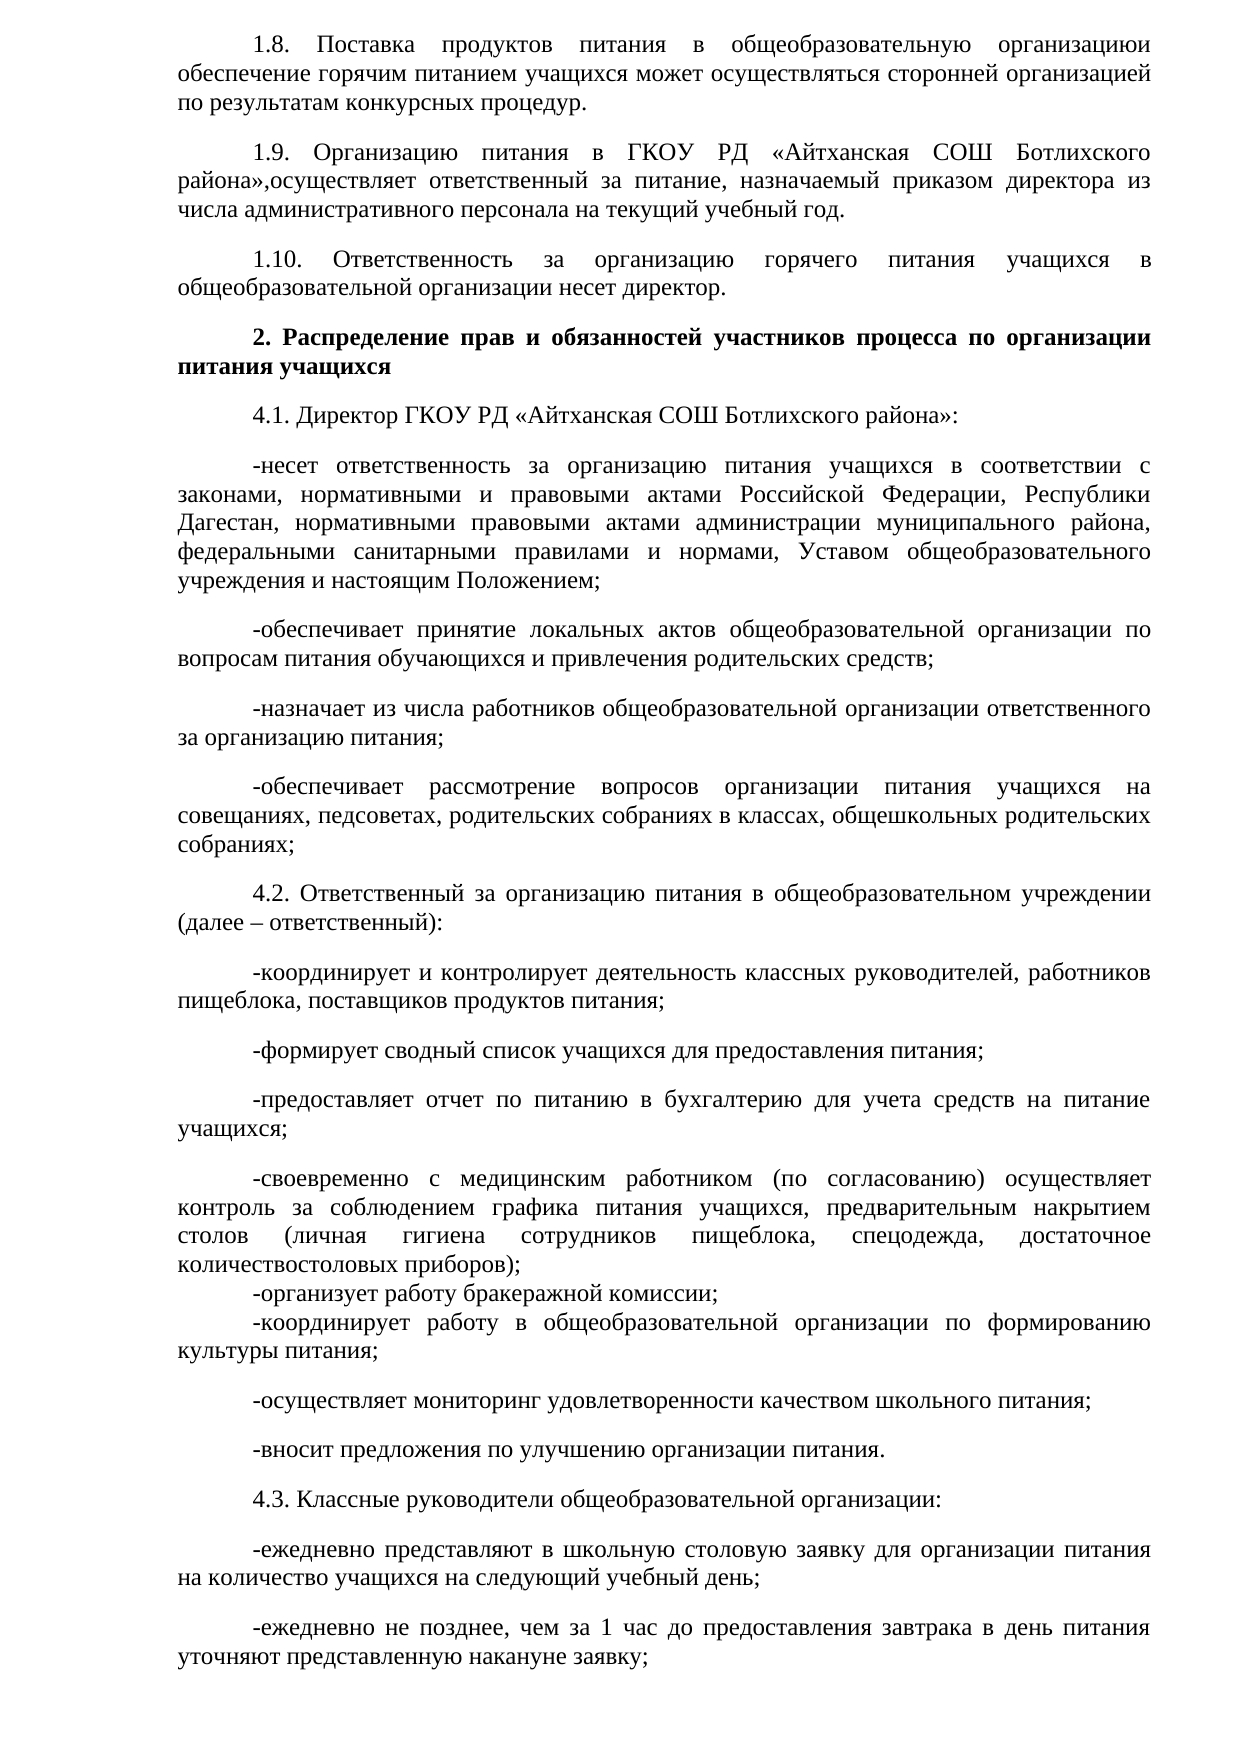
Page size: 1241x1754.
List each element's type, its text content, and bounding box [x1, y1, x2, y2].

text 4.1. Директор ГКОУ РД «Айтханская СОШ Ботлихского района»: [177, 400, 1152, 429]
text 4.2. Ответственный за организацию питания в общеобразовательном учреждении (далее – ответственный): [177, 878, 1152, 936]
text -ежедневно не позднее, чем за 1 час до предоставления завтрака в день питания уточняют представленную накануне заявку; [177, 1612, 1152, 1669]
text -ежедневно представляют в школьную столовую заявку для организации питания на количество учащихся на следующий учебный день; [177, 1534, 1152, 1591]
text -назначает из числа работников общеобразовательной организации ответственного за организацию питания; [177, 693, 1152, 750]
text -формирует сводный список учащихся для предоставления питания; [177, 1035, 1152, 1064]
text -вносит предложения по улучшению организации питания. [177, 1434, 1152, 1463]
text -обеспечивает рассмотрение вопросов организации питания учащихся на совещаниях, педсоветах, родительских собраниях в классах, общешкольных родительских собраниях; [177, 771, 1152, 857]
text -несет ответственность за организацию питания учащихся в соответствии с законами, нормативными и правовыми актами Российской Федерации, Республики Дагестан, нормативными правовыми актами администрации муниципального района, федеральными санитарными правилами и нормами, Уставом общеобразовательного учреждения и настоящим Положением; [177, 450, 1152, 594]
list -своевременно с медицинским работником (по согласованию) осуществляет контроль за соблюдением графика питания учащихся, предварительным накрытием столов (личная гигиена сотрудников пищеблока, спецодежда, достаточное количествостоловых приборов); [177, 1163, 1152, 1278]
text -координирует работу в общеобразовательной организации по формированию культуры питания; [177, 1307, 1152, 1364]
text -осуществляет мониторинг удовлетворенности качеством школьного питания; [177, 1385, 1152, 1414]
text -предоставляет отчет по питанию в бухгалтерию для учета средств на питание учащихся; [177, 1084, 1152, 1142]
text 1.8. Поставка продуктов питания в общеобразовательную организациюи обеспечение горячим питанием учащихся может осуществляться сторонней организацией по результатам конкурсных процедур. [177, 29, 1152, 116]
text 2. Распределение прав и обязанностей участников процесса по организации питания учащихся [177, 322, 1152, 379]
list -организует работу бракеражной комиссии; [177, 1278, 1152, 1307]
text -обеспечивает принятие локальных актов общеобразовательной организации по вопросам питания обучающихся и привлечения родительских средств; [177, 614, 1152, 672]
text 1.9. Организацию питания в ГКОУ РД «Айтханская СОШ Ботлихского района»,осуществляет ответственный за питание, назначаемый приказом директора из числа административного персонала на текущий учебный год. [177, 137, 1152, 223]
text 1.10. Ответственность за организацию горячего питания учащихся в общеобразовательной организации несет директор. [177, 244, 1152, 301]
text -координирует и контролирует деятельность классных руководителей, работников пищеблока, поставщиков продуктов питания; [177, 957, 1152, 1014]
text 4.3. Классные руководители общеобразовательной организации: [177, 1484, 1152, 1513]
